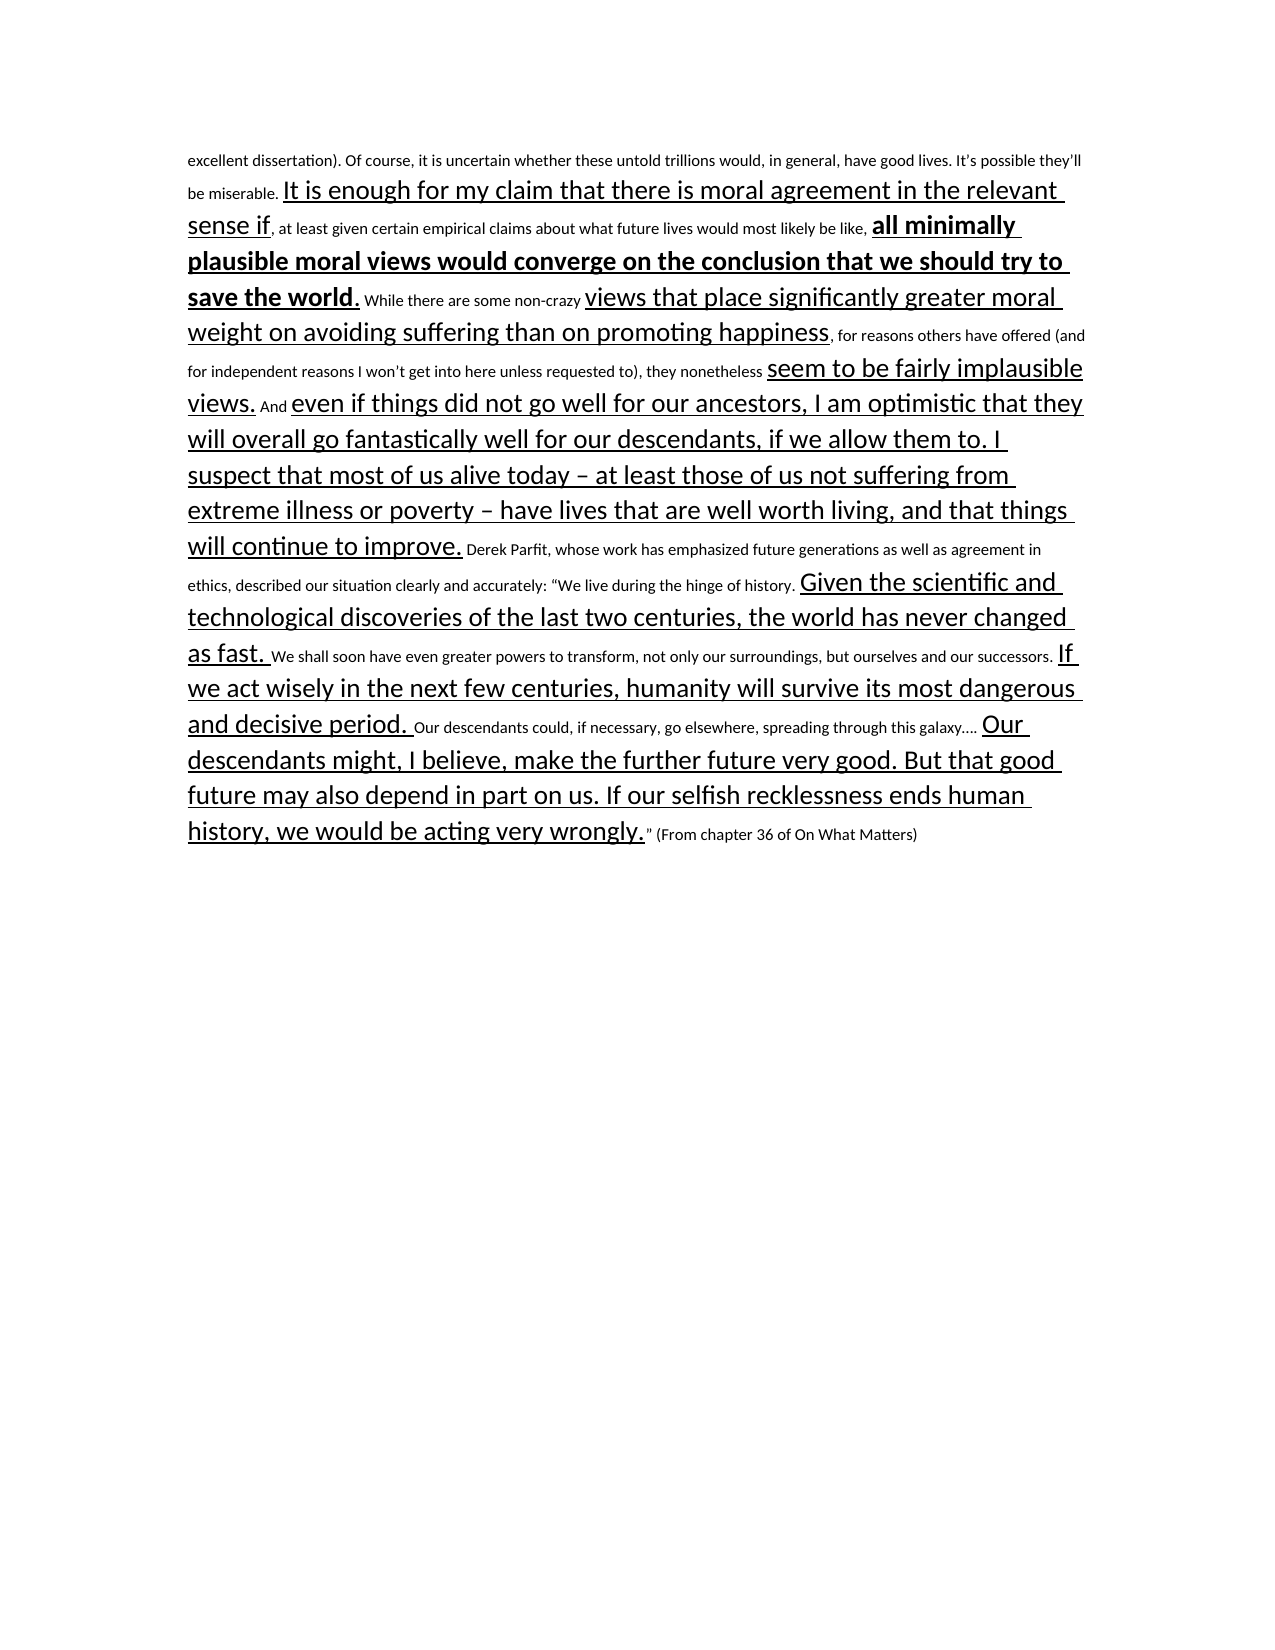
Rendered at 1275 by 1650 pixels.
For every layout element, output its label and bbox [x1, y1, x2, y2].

text [187, 150, 1087, 847]
